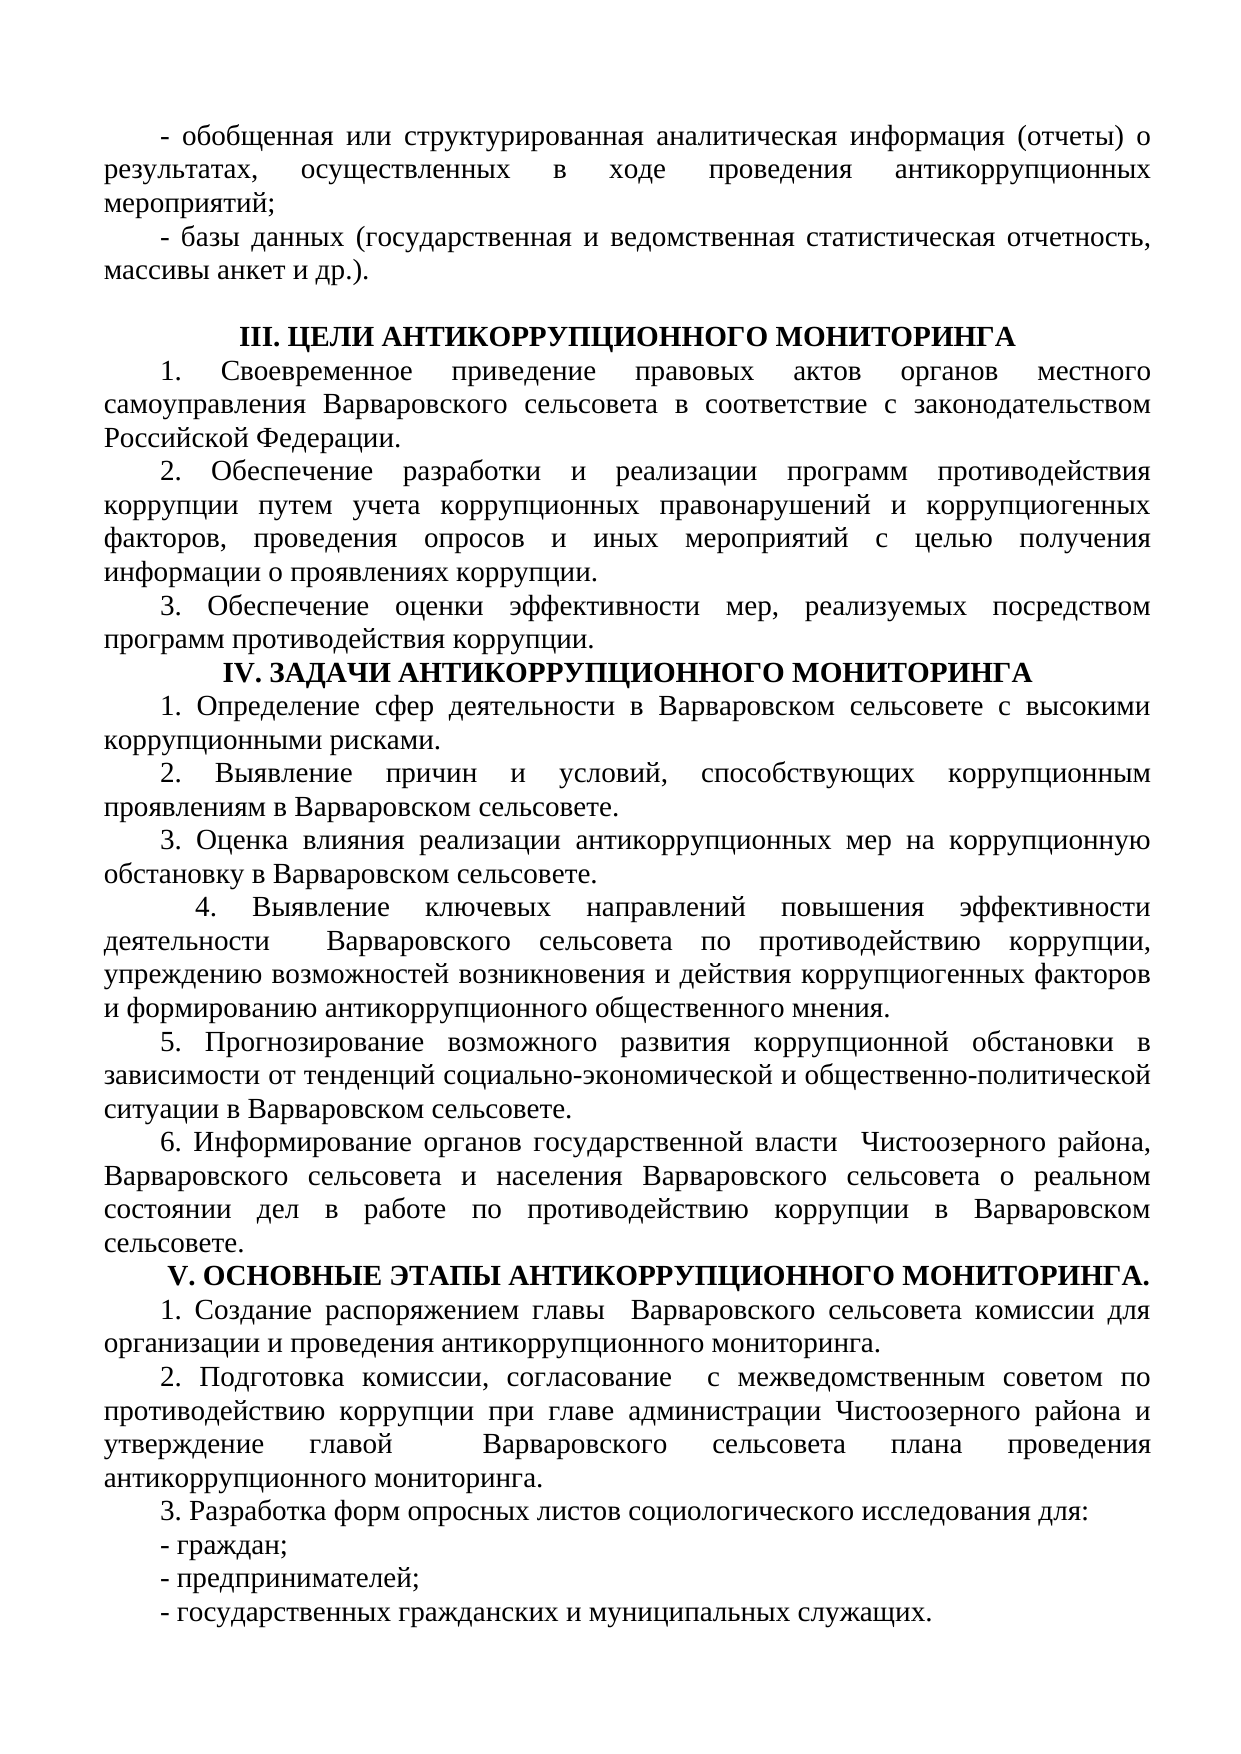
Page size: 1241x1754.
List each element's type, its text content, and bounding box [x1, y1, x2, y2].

text IV. ЗАДАЧИ АНТИКОРРУПЦИОННОГО МОНИТОРИНГА [103, 655, 1152, 688]
text 2. Подготовка комиссии, согласование с межведомственным советом по противодействию коррупции при главе администрации Чистоозерного района и утверждение главой Варваровского сельсовета плана проведения антикоррупционного мониторинга. [103, 1359, 1152, 1493]
text - обобщенная или структурированная аналитическая информация (отчеты) о результатах, осуществленных в ходе проведения антикоррупционных мероприятий; [103, 118, 1152, 219]
text III. ЦЕЛИ АНТИКОРРУПЦИОННОГО МОНИТОРИНГА [103, 319, 1152, 353]
text - предпринимателей; [103, 1560, 1152, 1594]
text 1. Определение сфер деятельности в Варваровском сельсовете с высокими коррупционными рисками. [103, 688, 1152, 755]
text - базы данных (государственная и ведомственная статистическая отчетность, массивы анкет и др.). [103, 219, 1152, 286]
text - граждан; [103, 1527, 1152, 1560]
text 2. Обеспечение разработки и реализации программ противодействия коррупции путем учета коррупционных правонарушений и коррупциогенных факторов, проведения опросов и иных мероприятий с целью получения информации о проявлениях коррупции. [103, 453, 1152, 588]
text 1. Создание распоряжением главы Варваровского сельсовета комиссии для организации и проведения антикоррупционного мониторинга. [103, 1292, 1152, 1359]
text V. ОСНОВНЫЕ ЭТАПЫ АНТИКОРРУПЦИОННОГО МОНИТОРИНГА. [103, 1258, 1152, 1292]
text - государственных гражданских и муниципальных служащих. [103, 1594, 1152, 1627]
text 3. Разработка форм опросных листов социологического исследования для: [103, 1493, 1152, 1527]
text 3. Оценка влияния реализации антикоррупционных мер на коррупционную обстановку в Варваровском сельсовете. [103, 822, 1152, 889]
text 2. Выявление причин и условий, способствующих коррупционным проявлениям в Варваровском сельсовете. [103, 755, 1152, 822]
text 1. Своевременное приведение правовых актов органов местного самоуправления Варваровского сельсовета в соответствие с законодательством Российской Федерации. [103, 353, 1152, 453]
text 4. Выявление ключевых направлений повышения эффективности деятельности Варваровского сельсовета по противодействию коррупции, упреждению возможностей возникновения и действия коррупциогенных факторов и формированию антикоррупционного общественного мнения. [103, 889, 1152, 1024]
text 3. Обеспечение оценки эффективности мер, реализуемых посредством программ противодействия коррупции. [103, 588, 1152, 655]
text 6. Информирование органов государственной власти Чистоозерного района, Варваровского сельсовета и населения Варваровского сельсовета о реальном состоянии дел в работе по противодействию коррупции в Варваровском сельсовете. [103, 1124, 1152, 1258]
text 5. Прогнозирование возможного развития коррупционной обстановки в зависимости от тенденций социально-экономической и общественно-политической ситуации в Варваровском сельсовете. [103, 1024, 1152, 1124]
